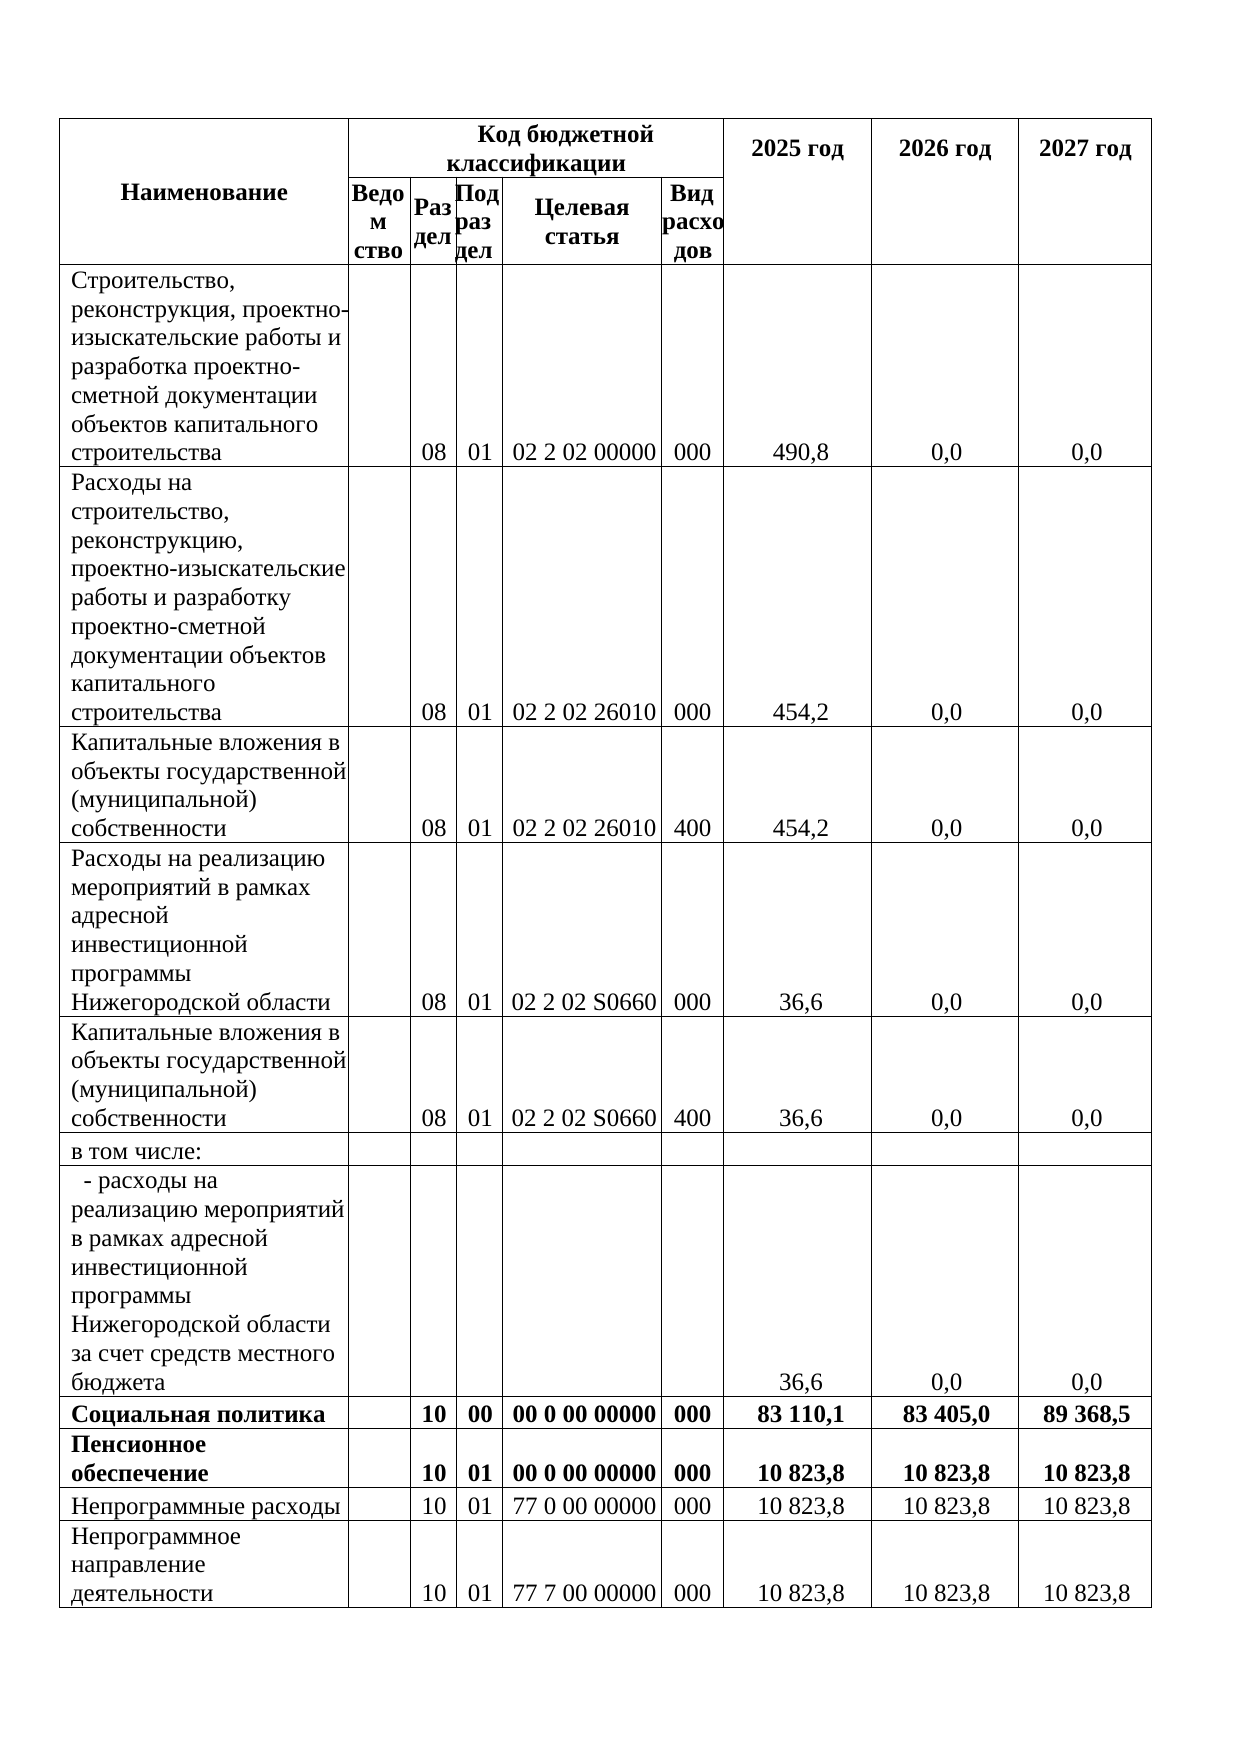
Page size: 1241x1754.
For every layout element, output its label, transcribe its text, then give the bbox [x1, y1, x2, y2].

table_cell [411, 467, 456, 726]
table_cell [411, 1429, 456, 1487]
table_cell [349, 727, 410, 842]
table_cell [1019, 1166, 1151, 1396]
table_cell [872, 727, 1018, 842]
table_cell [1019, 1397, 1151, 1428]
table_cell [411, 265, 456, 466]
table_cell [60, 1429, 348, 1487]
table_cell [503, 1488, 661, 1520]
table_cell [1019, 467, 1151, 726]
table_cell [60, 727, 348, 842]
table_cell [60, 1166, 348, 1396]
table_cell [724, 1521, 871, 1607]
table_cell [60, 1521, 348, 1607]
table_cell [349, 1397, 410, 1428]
table_cell [872, 177, 1018, 264]
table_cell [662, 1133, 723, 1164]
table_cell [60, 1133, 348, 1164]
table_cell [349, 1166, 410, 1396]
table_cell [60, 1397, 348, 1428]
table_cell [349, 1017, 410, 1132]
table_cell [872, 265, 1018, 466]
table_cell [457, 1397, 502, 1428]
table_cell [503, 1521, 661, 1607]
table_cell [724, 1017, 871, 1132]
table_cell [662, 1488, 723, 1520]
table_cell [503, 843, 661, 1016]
table_cell Целевая статья [503, 178, 661, 264]
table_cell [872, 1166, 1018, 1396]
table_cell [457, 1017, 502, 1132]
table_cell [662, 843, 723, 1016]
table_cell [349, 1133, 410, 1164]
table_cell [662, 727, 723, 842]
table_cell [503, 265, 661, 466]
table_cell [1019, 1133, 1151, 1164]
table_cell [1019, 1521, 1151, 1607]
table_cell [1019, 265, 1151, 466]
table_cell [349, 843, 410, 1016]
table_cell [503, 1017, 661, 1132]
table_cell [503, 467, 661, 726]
table_header Наименование [60, 119, 348, 264]
table_header Код бюджетной классификации [349, 119, 723, 177]
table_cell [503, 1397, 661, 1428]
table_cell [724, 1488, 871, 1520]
table_cell Раз дел [411, 178, 456, 264]
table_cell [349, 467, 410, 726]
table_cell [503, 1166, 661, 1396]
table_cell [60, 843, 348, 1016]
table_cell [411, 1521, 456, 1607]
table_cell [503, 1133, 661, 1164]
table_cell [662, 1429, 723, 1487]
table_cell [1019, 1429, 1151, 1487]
table_cell Ведом ство [349, 178, 410, 264]
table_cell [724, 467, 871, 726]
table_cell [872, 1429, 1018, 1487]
table_cell Под раз дел [457, 178, 502, 264]
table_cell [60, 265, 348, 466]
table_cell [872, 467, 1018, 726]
table_cell [1019, 177, 1151, 264]
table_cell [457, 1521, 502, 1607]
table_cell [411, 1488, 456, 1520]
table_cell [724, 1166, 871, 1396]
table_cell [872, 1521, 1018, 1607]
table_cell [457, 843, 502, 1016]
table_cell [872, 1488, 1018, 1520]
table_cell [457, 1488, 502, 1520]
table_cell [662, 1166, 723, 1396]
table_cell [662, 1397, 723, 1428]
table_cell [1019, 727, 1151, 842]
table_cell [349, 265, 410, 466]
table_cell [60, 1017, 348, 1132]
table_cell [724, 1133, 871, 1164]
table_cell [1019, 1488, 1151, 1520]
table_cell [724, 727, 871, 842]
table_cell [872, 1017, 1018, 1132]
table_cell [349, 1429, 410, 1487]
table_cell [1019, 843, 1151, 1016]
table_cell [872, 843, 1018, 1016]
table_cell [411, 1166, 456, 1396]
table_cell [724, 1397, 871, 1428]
table_header 2025 год [724, 119, 871, 177]
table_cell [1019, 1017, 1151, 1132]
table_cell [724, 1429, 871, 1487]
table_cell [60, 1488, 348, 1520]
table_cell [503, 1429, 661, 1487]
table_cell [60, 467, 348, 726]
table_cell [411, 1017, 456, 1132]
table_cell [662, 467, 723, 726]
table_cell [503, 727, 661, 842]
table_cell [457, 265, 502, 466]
table_header 2027 год [1019, 119, 1151, 177]
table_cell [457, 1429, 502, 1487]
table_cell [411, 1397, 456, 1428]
table_header 2026 год [872, 119, 1018, 177]
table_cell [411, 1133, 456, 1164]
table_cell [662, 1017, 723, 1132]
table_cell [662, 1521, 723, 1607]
table_cell Вид расходов [662, 178, 723, 264]
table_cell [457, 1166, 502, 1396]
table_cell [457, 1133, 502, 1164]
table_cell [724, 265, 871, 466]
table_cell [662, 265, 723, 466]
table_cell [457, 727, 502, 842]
table_cell [724, 177, 871, 264]
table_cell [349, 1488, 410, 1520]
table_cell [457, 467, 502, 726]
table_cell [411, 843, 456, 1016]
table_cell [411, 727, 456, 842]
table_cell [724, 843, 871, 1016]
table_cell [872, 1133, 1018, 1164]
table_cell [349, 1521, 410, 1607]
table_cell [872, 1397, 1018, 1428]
